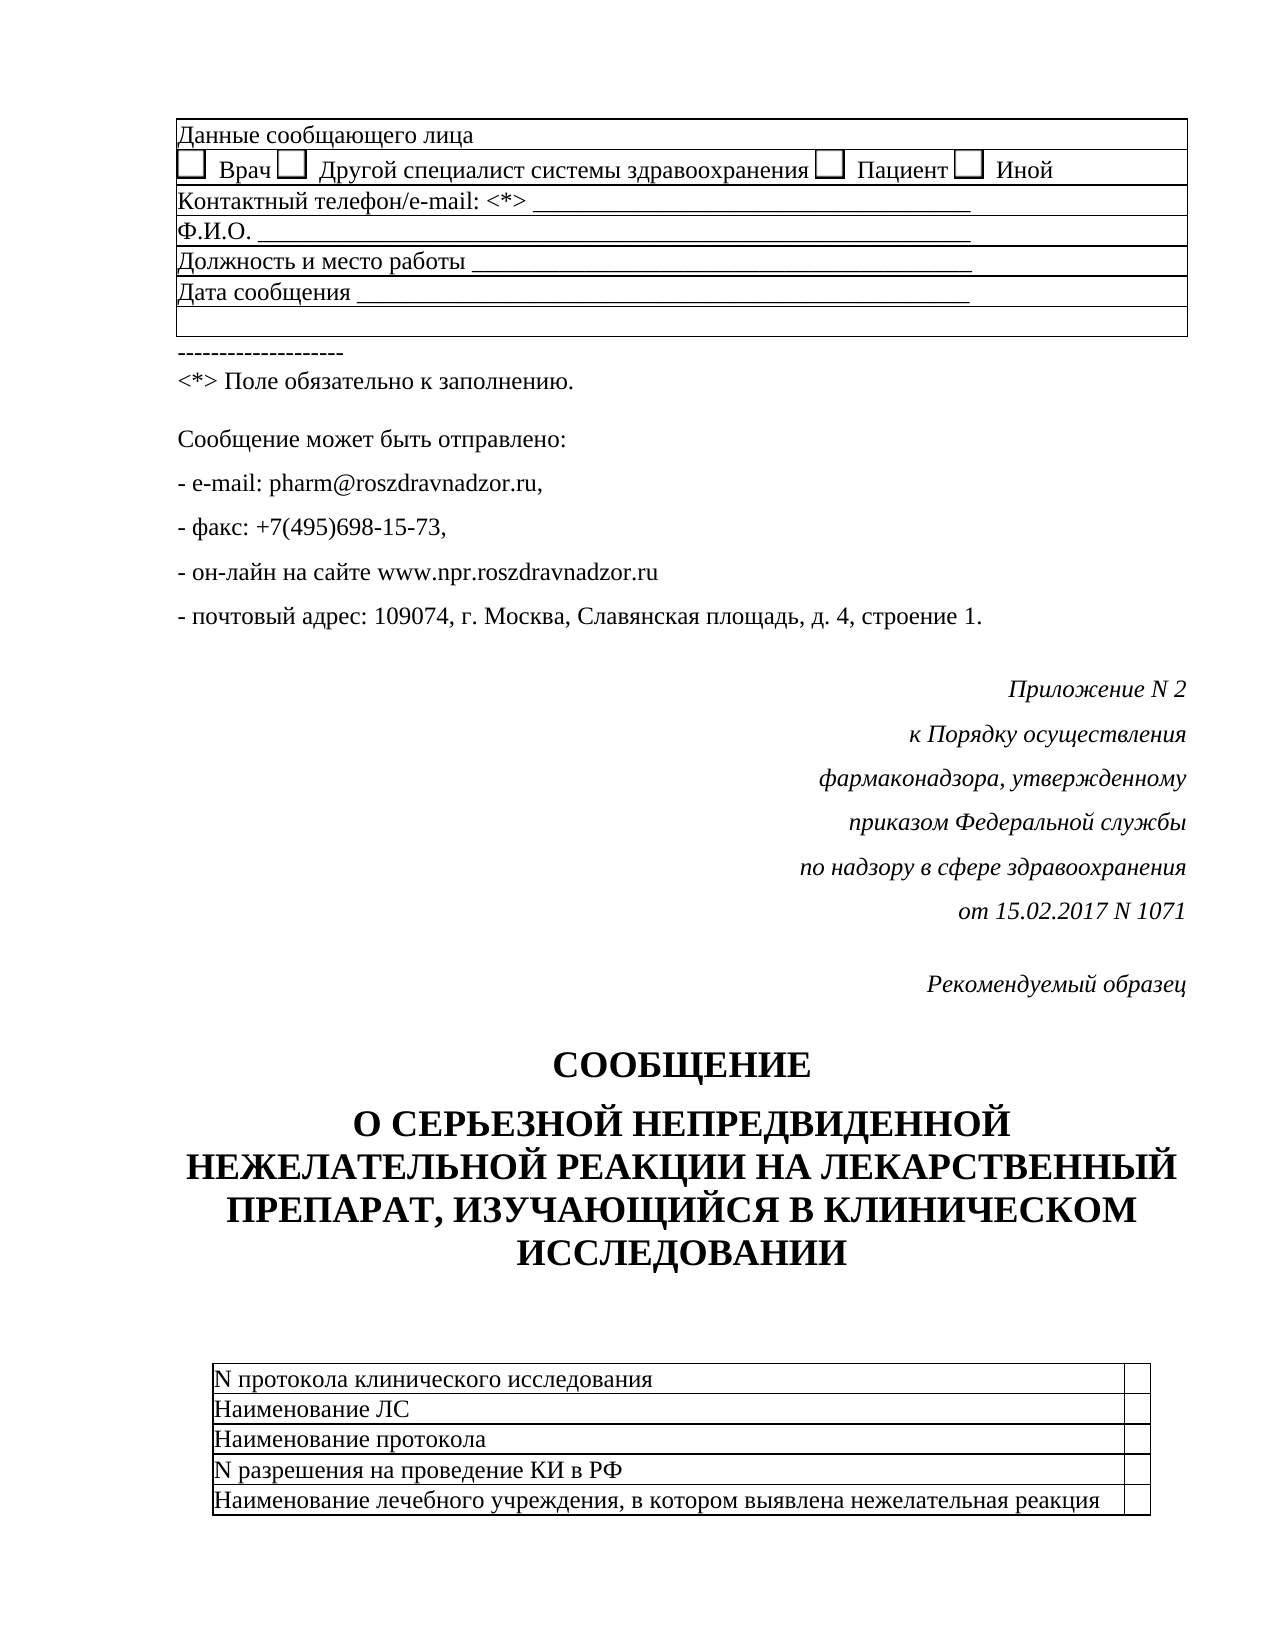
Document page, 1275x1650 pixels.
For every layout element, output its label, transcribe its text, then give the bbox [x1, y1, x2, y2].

table_cell [1125, 1485, 1150, 1514]
table_cell Врач Другой специалист системы здравоохранения Пациент Иной [177, 150, 1187, 184]
table_cell Ф.И.О. _________________________________________________________ [177, 216, 1187, 245]
table_cell [1125, 1455, 1150, 1484]
table_cell N разрешения на проведение КИ в РФ [214, 1455, 1124, 1484]
text О СЕРЬЕЗНОЙ НЕПРЕДВИДЕННОЙ НЕЖЕЛАТЕЛЬНОЙ РЕАКЦИИ НА ЛЕКАРСТВЕННЫЙ ПРЕПАРАТ, ИЗУЧАЮЩИЙСЯ В КЛИНИЧЕСКОМ ИССЛЕДОВАНИИ [177, 1101, 1186, 1274]
picture [815, 149, 845, 179]
table_cell Данные сообщающего лица [177, 120, 1187, 148]
table_cell Наименование ЛС [214, 1394, 1124, 1423]
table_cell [214, 1485, 1124, 1514]
text - он-лайн на сайте www.npr.roszdravnadzor.ru [177, 557, 1186, 586]
text -------------------- [177, 337, 1186, 366]
text - почтовый адрес: 109074, г. Москва, Славянская площадь, д. 4, строение 1. [177, 601, 1186, 630]
table_cell [177, 307, 1187, 336]
text Приложение N 2 [177, 674, 1186, 703]
table_header N протокола клинического исследования [214, 1364, 1124, 1393]
text фармаконадзора, утвержденному [177, 763, 1186, 792]
text к Порядку осуществления [177, 719, 1186, 747]
table_header [1125, 1364, 1150, 1393]
table_cell [1125, 1425, 1150, 1453]
text - факс: +7(495)698-15-73, [177, 512, 1186, 541]
table_cell Дата сообщения _________________________________________________ [177, 277, 1187, 306]
table_cell Должность и место работы ________________________________________ [177, 247, 1187, 275]
text Сообщение может быть отправлено: [177, 424, 1186, 452]
text - e-mail: pharm@roszdravnadzor.ru, [177, 468, 1186, 497]
text приказом Федеральной службы [177, 807, 1186, 836]
picture [954, 149, 984, 179]
text <*> Поле обязательно к заполнению. [177, 366, 1186, 395]
text от 15.02.2017 N 1071 [177, 896, 1186, 925]
picture [277, 149, 307, 179]
table_cell [1125, 1394, 1150, 1423]
text Рекомендуемый образец [177, 969, 1186, 998]
table_cell Наименование протокола [214, 1425, 1124, 1453]
picture [177, 149, 206, 179]
text по надзору в сфере здравоохранения [177, 852, 1186, 881]
table_cell Контактный телефон/e-mail: <*> ___________________________________ [177, 186, 1187, 214]
text СООБЩЕНИЕ [177, 1042, 1186, 1086]
